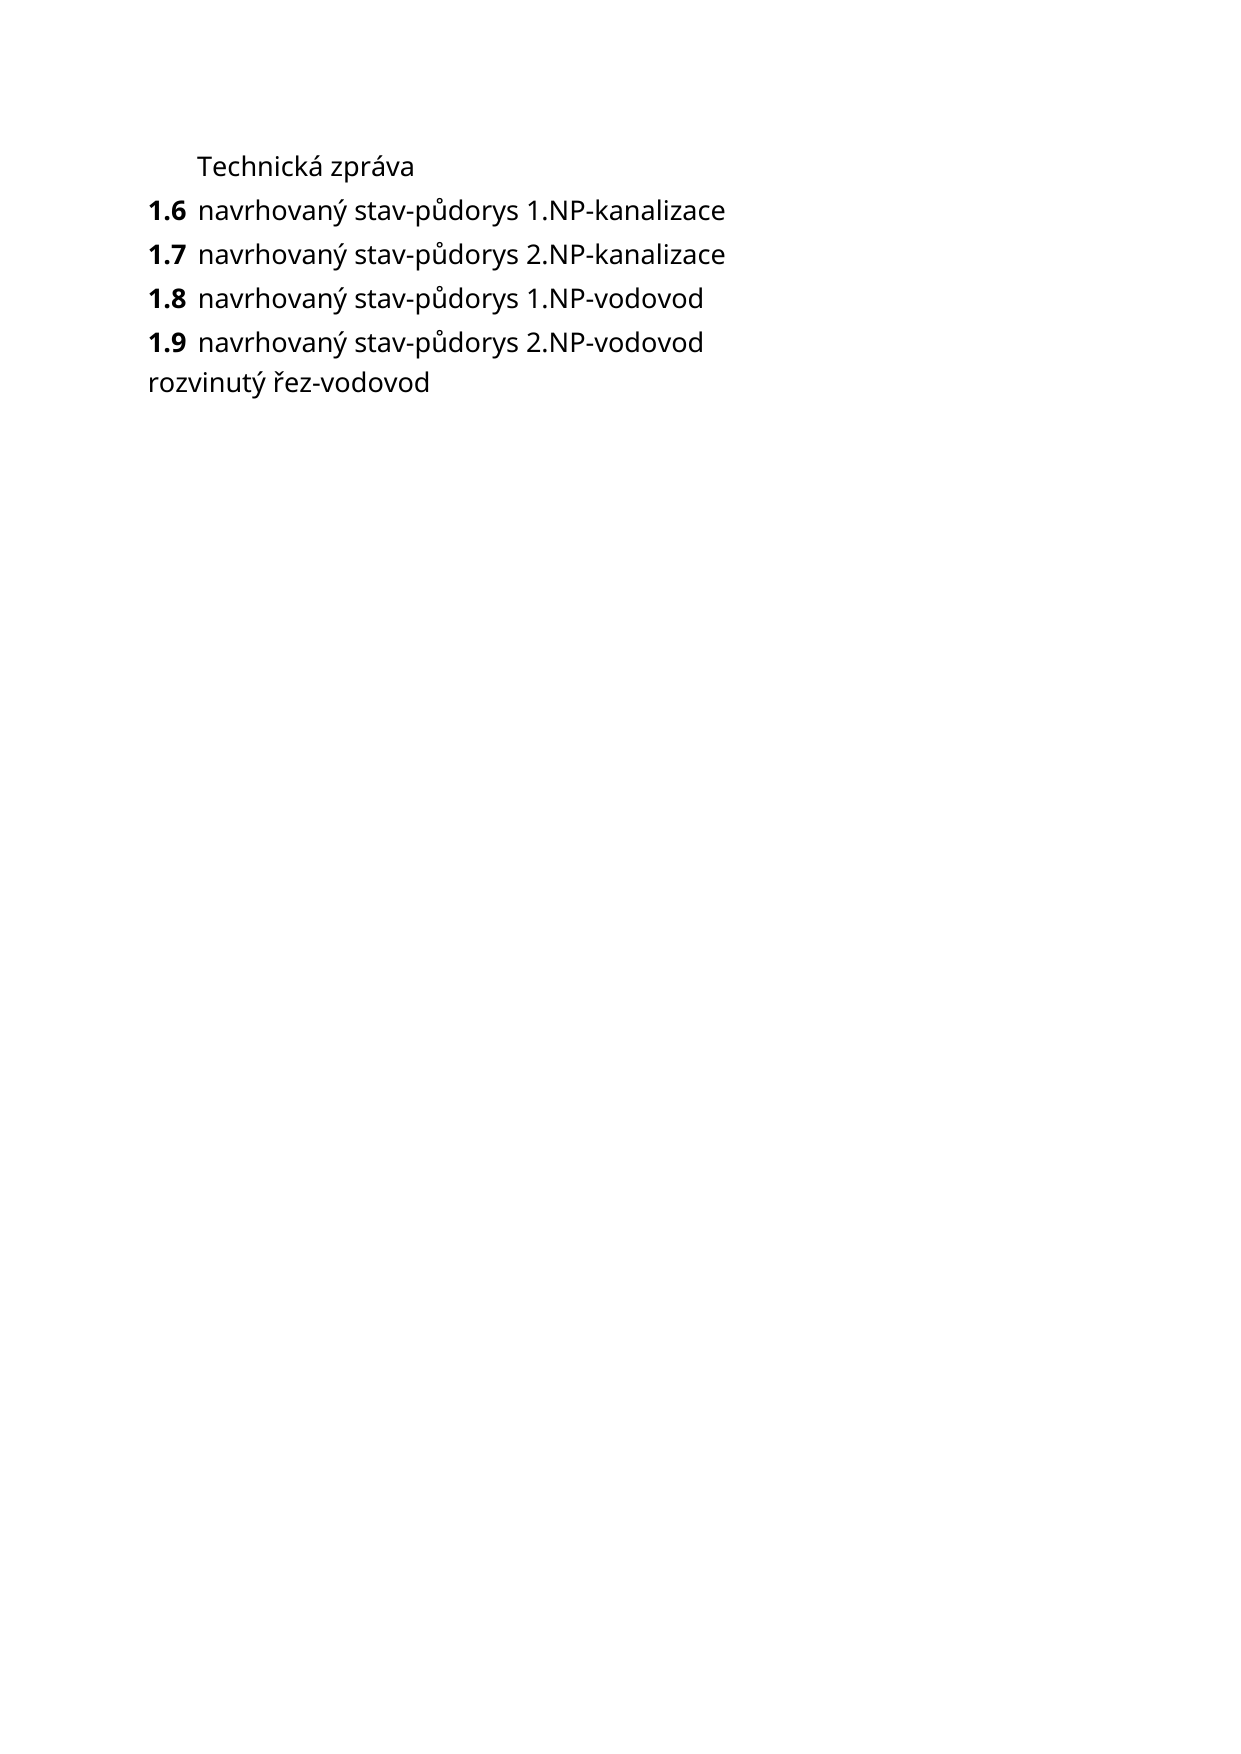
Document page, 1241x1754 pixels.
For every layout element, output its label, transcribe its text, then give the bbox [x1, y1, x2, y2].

subtitle navrhovaný stav-půdorys 1.NP-vodovod [148, 279, 1092, 316]
subtitle Technická zpráva [148, 148, 1092, 184]
subtitle navrhovaný stav-půdorys 1.NP-kanalizace [148, 192, 1092, 228]
subtitle navrhovaný stav-půdorys 2.NP-vodovod [148, 323, 1092, 360]
subtitle navrhovaný stav-půdorys 2.NP-kanalizace [148, 236, 1092, 272]
text rozvinutý řez-vodovod [148, 363, 1092, 400]
